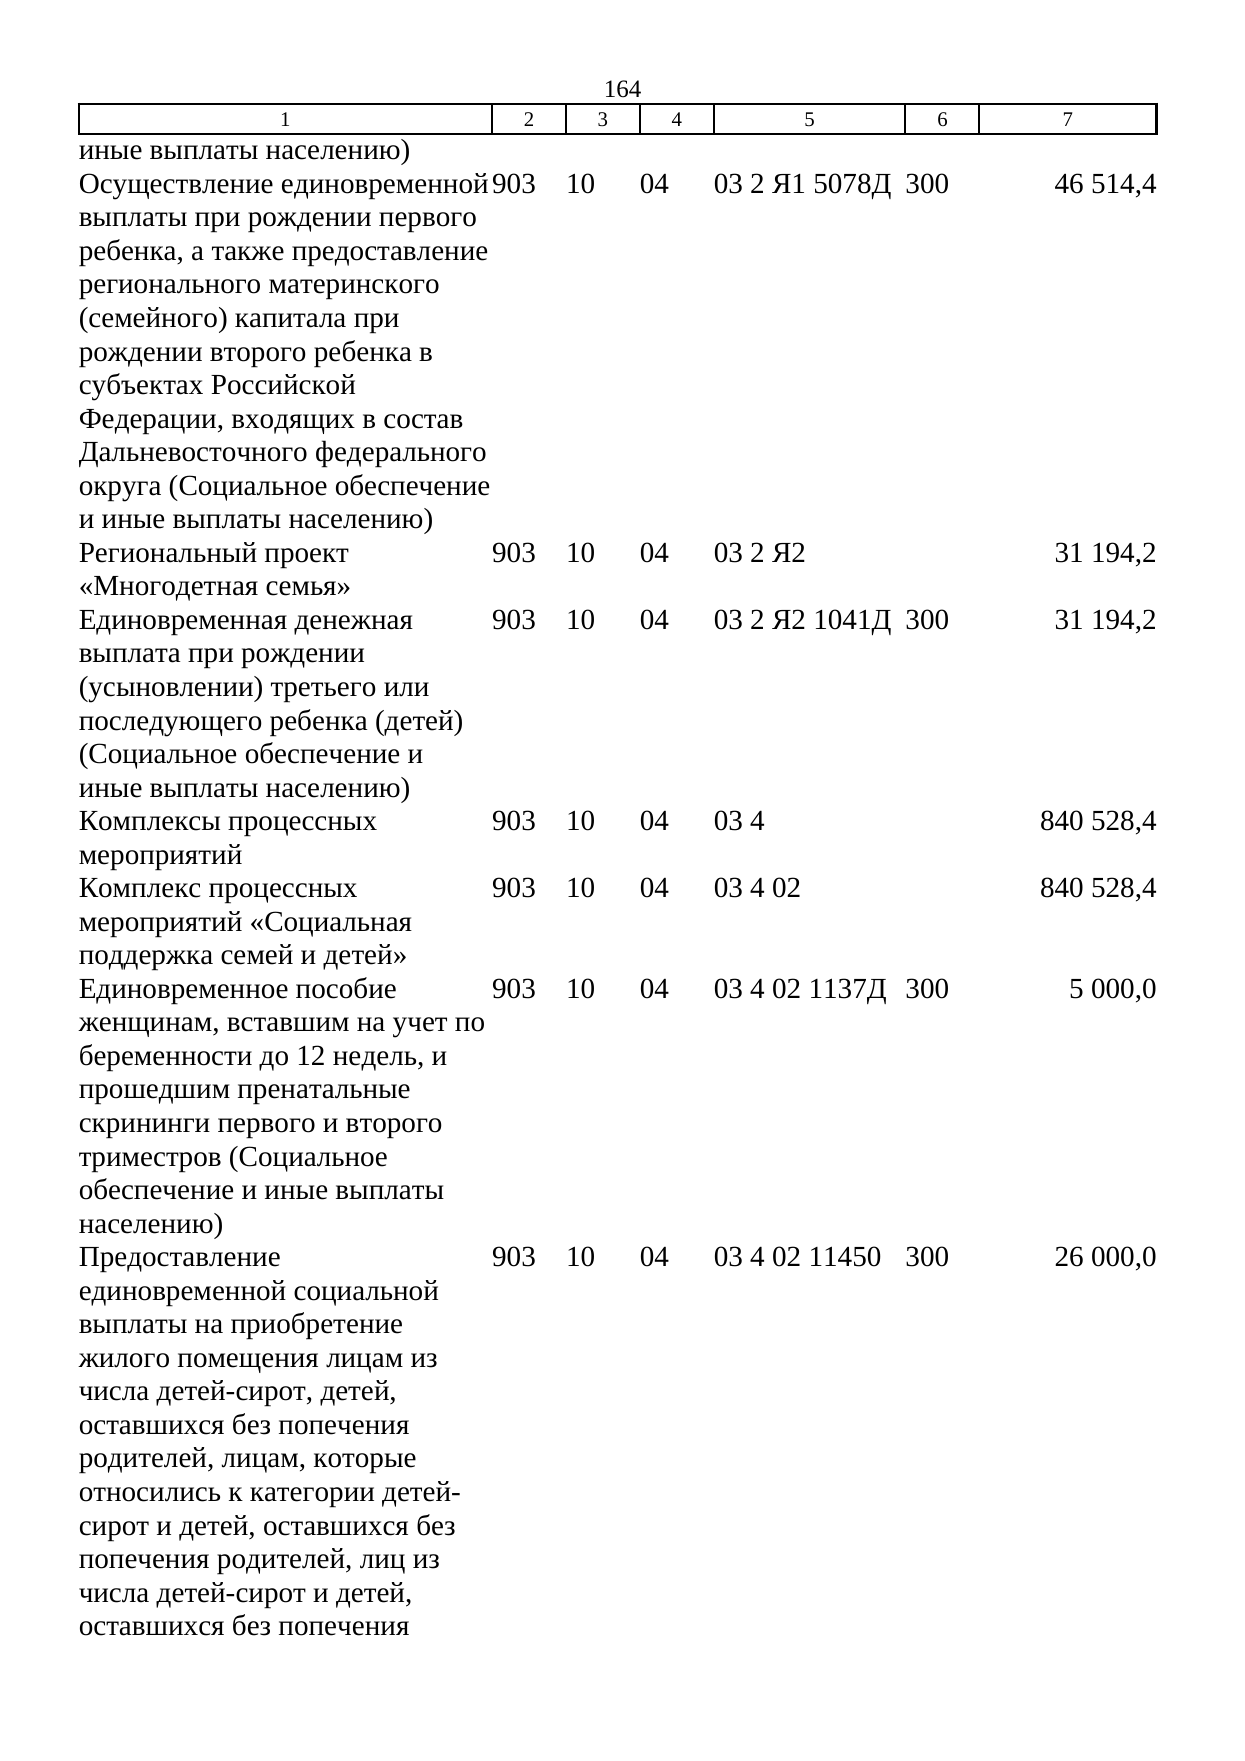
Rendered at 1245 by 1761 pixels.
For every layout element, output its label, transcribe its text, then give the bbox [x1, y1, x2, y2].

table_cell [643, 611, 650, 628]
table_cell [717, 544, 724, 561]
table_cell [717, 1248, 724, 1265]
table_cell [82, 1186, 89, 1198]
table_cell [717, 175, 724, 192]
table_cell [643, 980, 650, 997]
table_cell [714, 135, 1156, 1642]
table_header 7 [980, 105, 1155, 132]
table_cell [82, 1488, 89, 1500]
table_header 1 [80, 105, 491, 132]
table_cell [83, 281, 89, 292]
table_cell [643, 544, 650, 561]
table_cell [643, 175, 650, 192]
table_header 2 [493, 105, 565, 132]
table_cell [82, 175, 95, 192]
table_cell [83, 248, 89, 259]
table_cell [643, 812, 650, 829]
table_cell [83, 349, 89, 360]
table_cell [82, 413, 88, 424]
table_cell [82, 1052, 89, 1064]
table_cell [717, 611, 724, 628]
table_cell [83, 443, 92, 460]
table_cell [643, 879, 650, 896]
table_header 6 [906, 105, 978, 132]
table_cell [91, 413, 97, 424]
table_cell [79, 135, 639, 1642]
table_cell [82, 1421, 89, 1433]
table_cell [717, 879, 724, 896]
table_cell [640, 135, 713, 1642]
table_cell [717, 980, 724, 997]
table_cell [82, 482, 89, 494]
table_header 3 [567, 105, 639, 132]
table_header 4 [641, 105, 713, 132]
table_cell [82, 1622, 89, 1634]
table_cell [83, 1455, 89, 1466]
table_header 5 [715, 105, 904, 132]
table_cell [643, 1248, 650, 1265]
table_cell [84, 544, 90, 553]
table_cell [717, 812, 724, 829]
